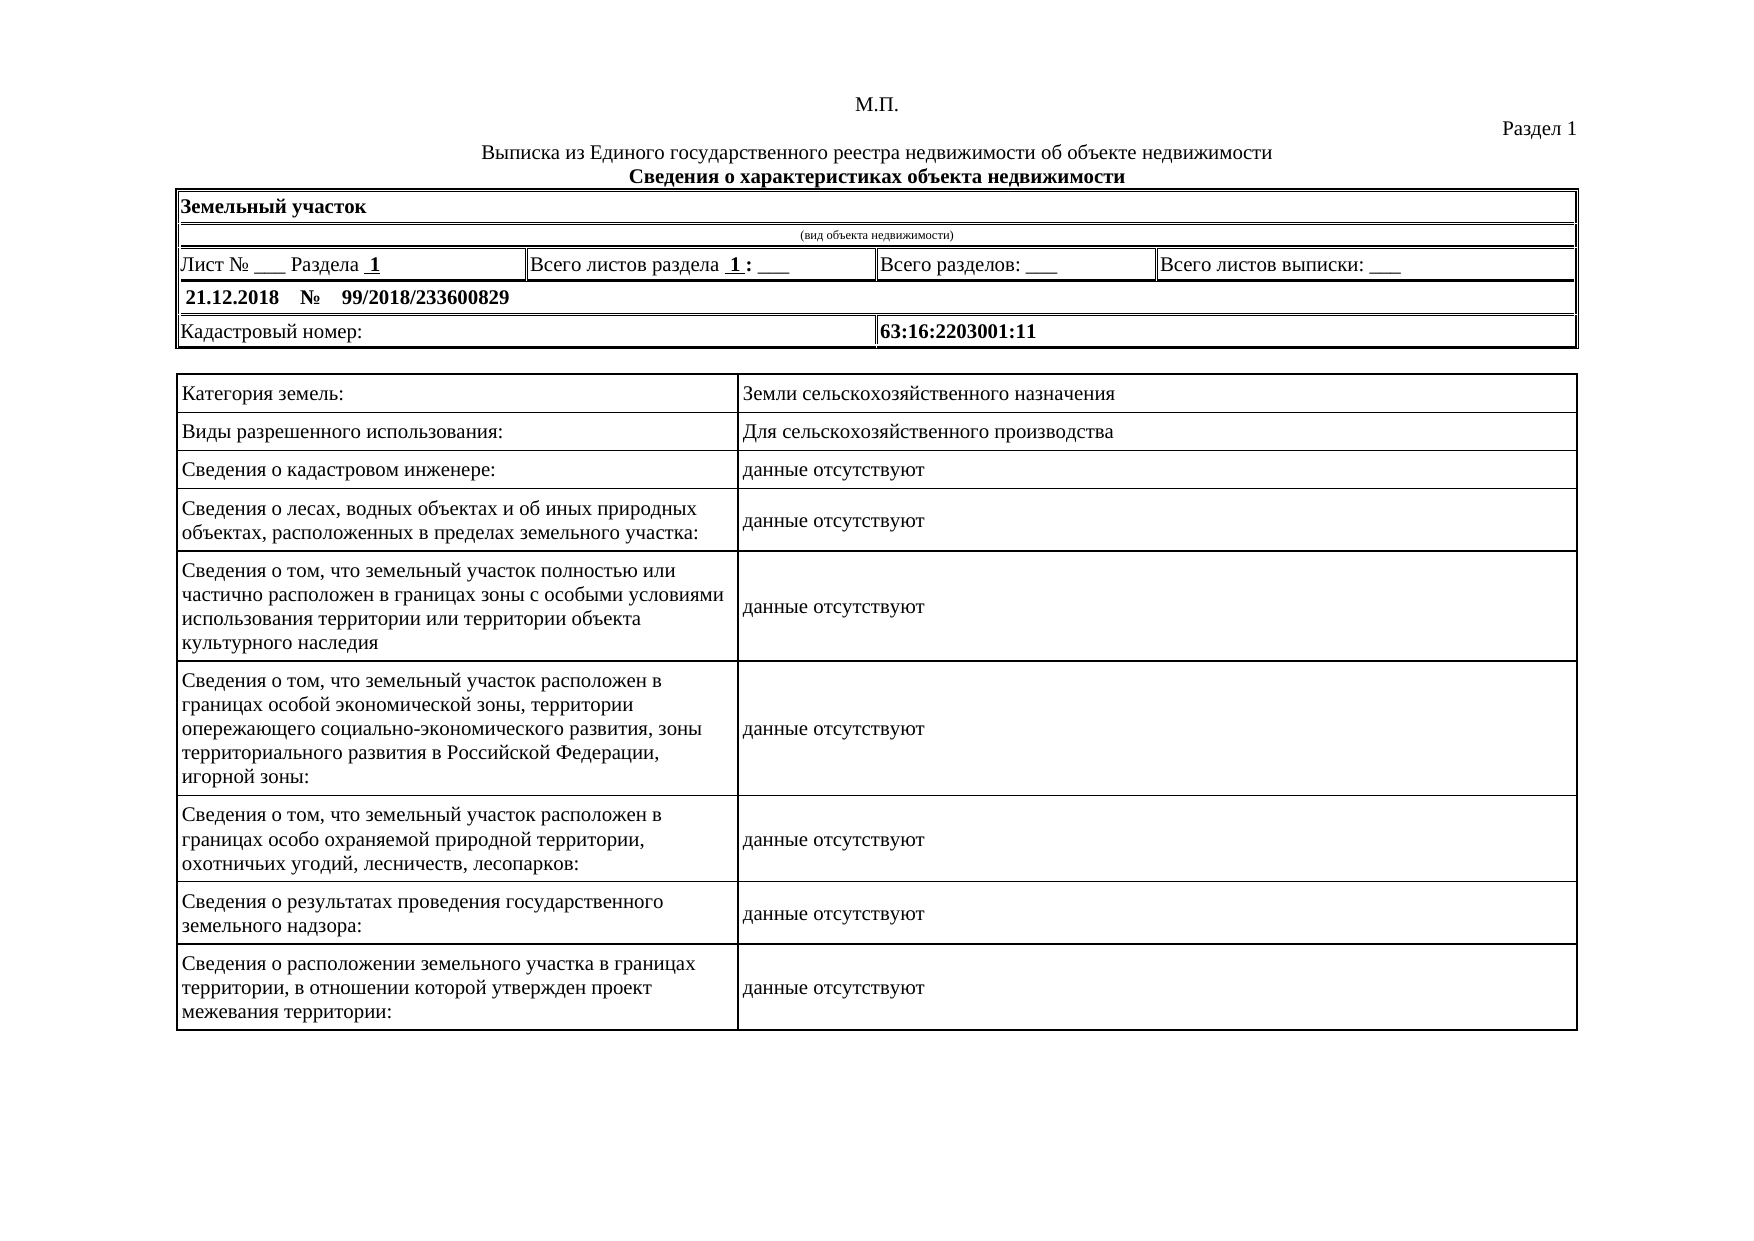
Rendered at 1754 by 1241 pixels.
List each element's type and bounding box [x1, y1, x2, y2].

table_header [174, 89, 1580, 1061]
